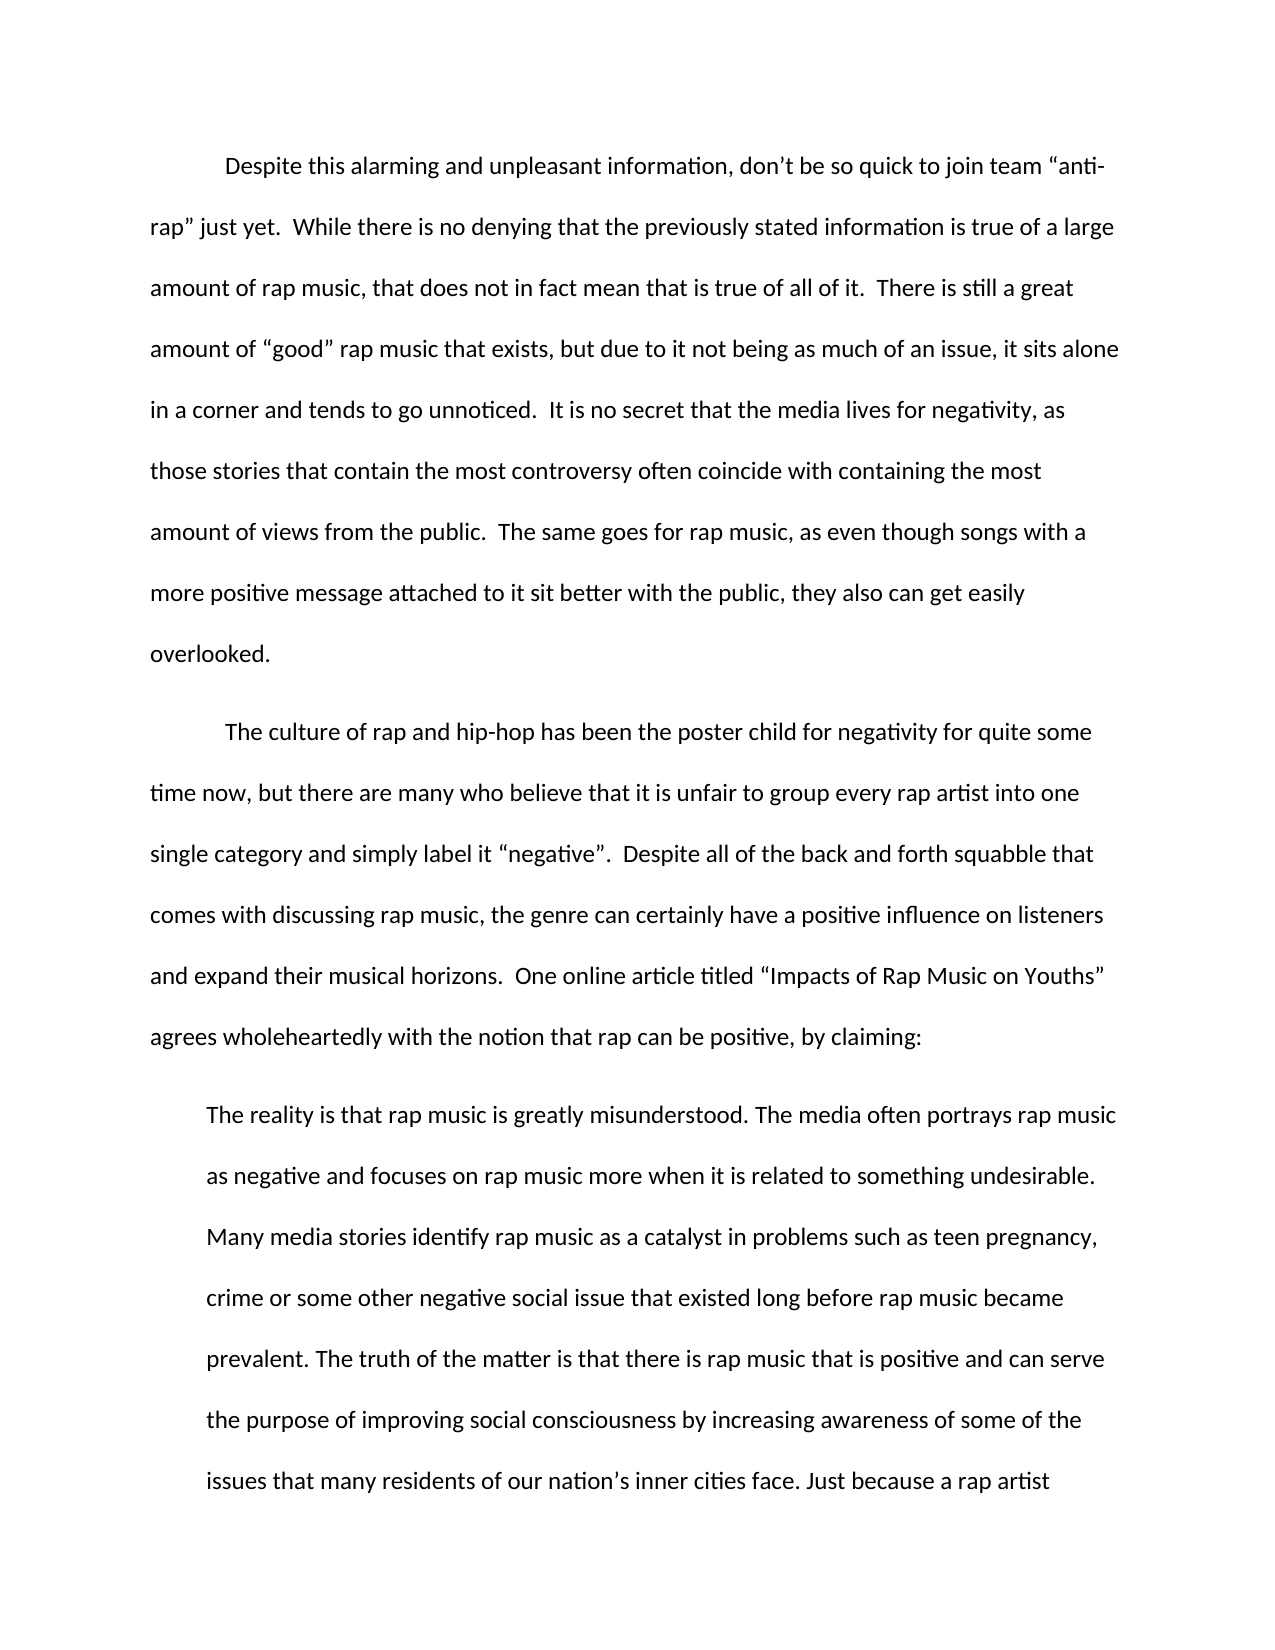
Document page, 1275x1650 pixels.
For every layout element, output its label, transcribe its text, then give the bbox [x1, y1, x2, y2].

text The culture of rap and hip-hop has been the poster child for negativity for quite some time now, but there are many who believe that it is unfair to group every rap artist into one single category and simply label it “negative”. Despite all of the back and forth squabble that comes with discussing rap music, the genre can certainly have a positive influence on listeners and expand their musical horizons. One online article titled “Impacts of Rap Music on Youths” agrees wholeheartedly with the notion that rap can be positive, by claiming: [150, 716, 1125, 1052]
text Despite this alarming and unpleasant information, don’t be so quick to join team “anti-rap” just yet. While there is no denying that the previously stated information is true of a large amount of rap music, that does not in fact mean that is true of all of it. There is still a great amount of “good” rap music that exists, but due to it not being as much of an issue, it sits alone in a corner and tends to go unnoticed. It is no secret that the media lives for negativity, as those stories that contain the most controversy often coincide with containing the most amount of views from the public. The same goes for rap music, as even though songs with a more positive message attached to it sit better with the public, they also can get easily overlooked. [150, 150, 1125, 669]
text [206, 1099, 1125, 1496]
